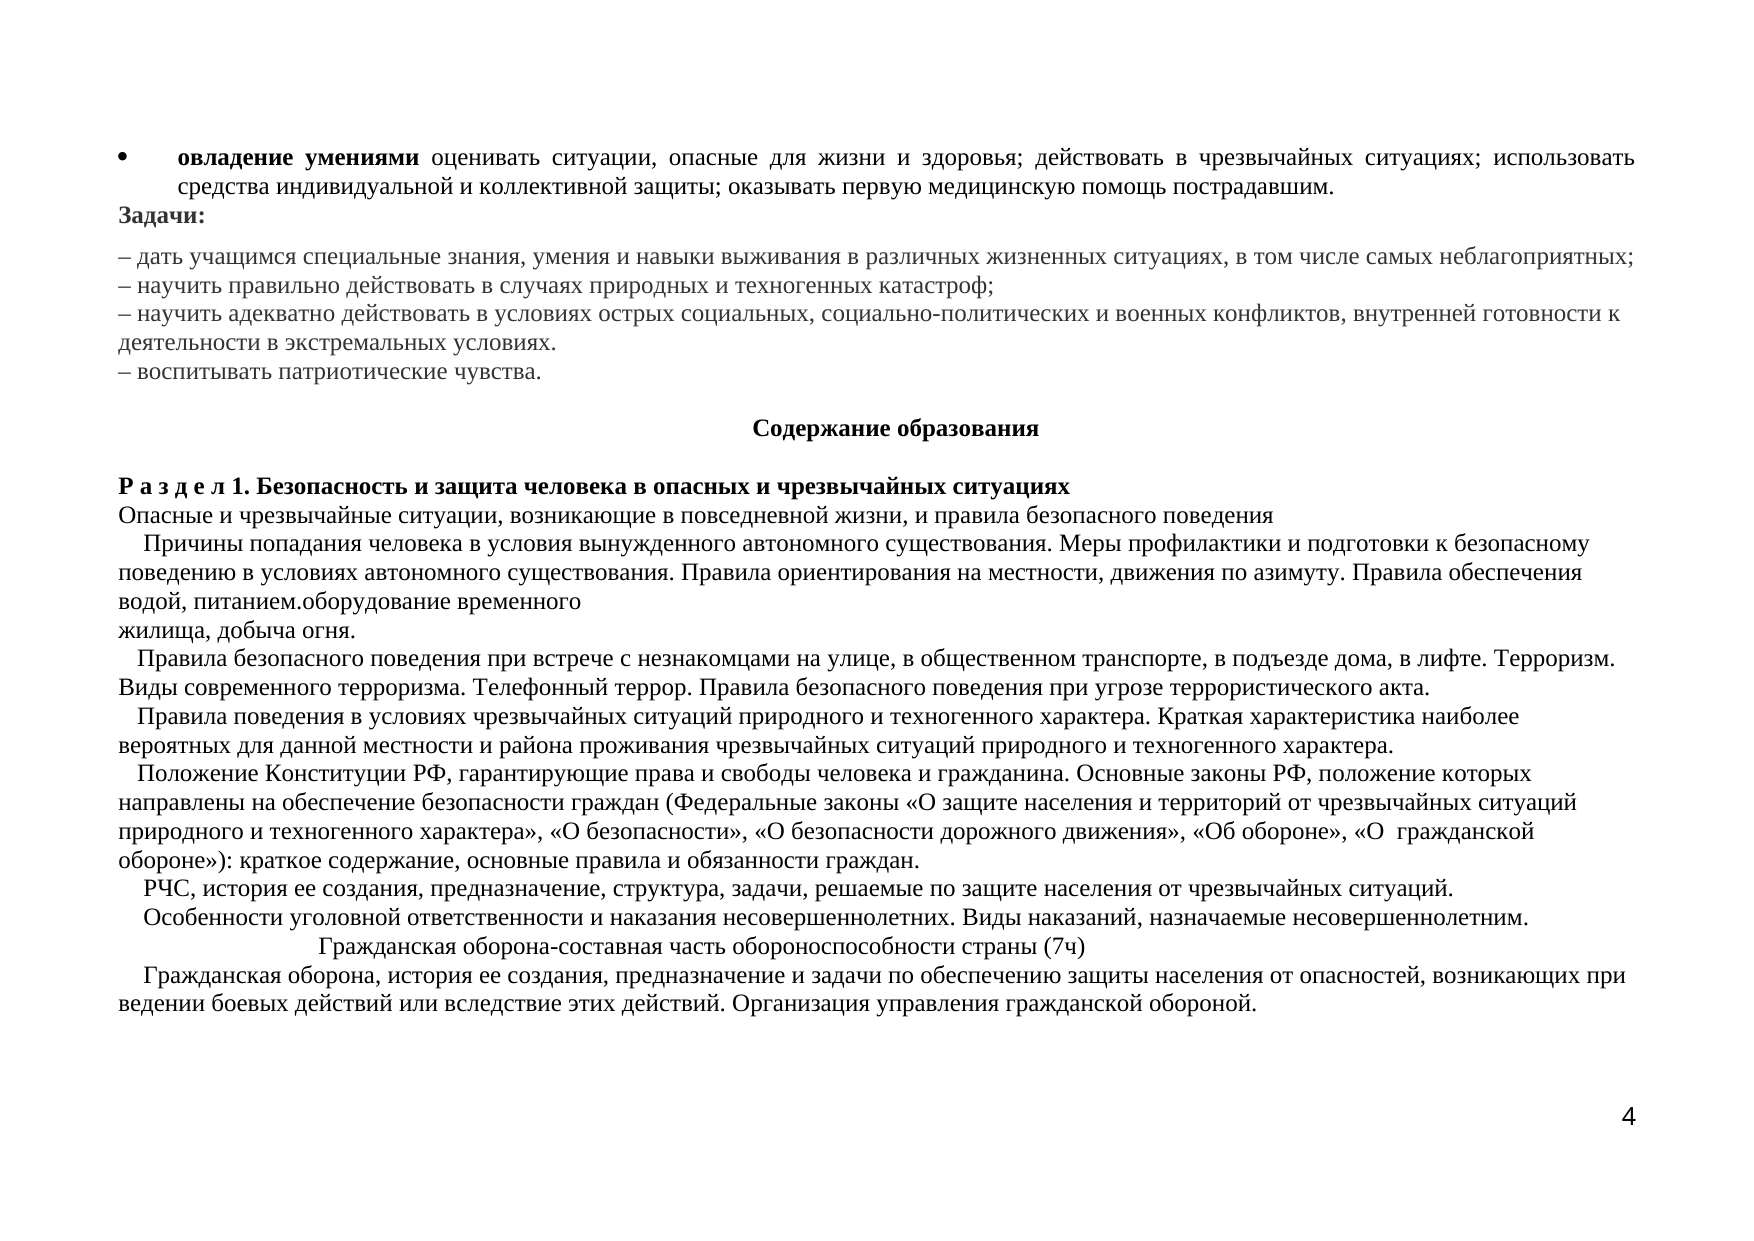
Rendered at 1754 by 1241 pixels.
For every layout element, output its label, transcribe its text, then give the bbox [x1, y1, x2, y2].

text Правила поведения в условиях чрезвычайных ситуаций природного и техногенного характера. Краткая характеристика наиболее вероятных для данной местности и района проживания чрезвычайных ситуаций природного и техногенного характера. [118, 701, 1636, 758]
text Опасные и чрезвычайные ситуации, возникающие в повседневной жизни, и правила безопасного поведения [118, 500, 1636, 528]
text РЧС, история ее создания, предназначение, структура, задачи, решаемые по защите населения от чрезвычайных ситуаций. [118, 873, 1636, 902]
list овладение умениями оценивать ситуации, опасные для жизни и здоровья; действовать в чрезвычайных ситуациях; использовать средства индивидуальной и коллективной защиты; оказывать первую медицинскую помощь пострадавшим. [118, 142, 1636, 200]
text Гражданская оборона-составная часть обороноспособности страны (7ч) [118, 931, 1636, 960]
text – дать учащимся специальные знания, умения и навыки выживания в различных жизненных ситуациях, в том числе самых неблагоприятных; – научить правильно действовать в случаях природных и техногенных катастроф; – научить адекватно действовать в условиях острых социальных, социально-политических и военных конфликтов, внутренней готовности к деятельности в экстремальных условиях. – воспитывать патриотические чувства. [118, 241, 1636, 385]
text Гражданская оборона, история ее создания, предназначение и задачи по обеспечению защиты населения от опасностей, возникающих при ведении боевых действий или вследствие этих действий. Организация управления гражданской обороной. [118, 960, 1636, 1017]
text Причины попадания человека в условия вынужденного автономного существования. Меры профилактики и подготовки к безопасному поведению в условиях автономного существования. Правила ориентирования на местности, движения по азимуту. Правила обеспечения водой, питанием.оборудование временного [118, 528, 1636, 615]
text Задачи: [118, 200, 1636, 228]
text Содержание образования [118, 413, 1636, 442]
text Правила безопасного поведения при встрече с незнакомцами на улице, в общественном транспорте, в подъезде дома, в лифте. Терроризм. Виды современного терроризма. Телефонный террор. Правила безопасного поведения при угрозе террористического акта. [118, 643, 1636, 701]
text Положение Конституции РФ, гарантирующие права и свободы человека и гражданина. Основные законы РФ, положение которых направлены на обеспечение безопасности граждан (Федеральные законы «О защите населения и территорий от чрезвычайных ситуаций природного и техногенного характера», «О безопасности», «О безопасности дорожного движения», «Об обороне», «О гражданской обороне»): краткое содержание, основные правила и обязанности граждан. [118, 758, 1636, 873]
text Особенности уголовной ответственности и наказания несовершеннолетних. Виды наказаний, назначаемые несовершеннолетним. [118, 902, 1636, 931]
text Р а з д е л 1. Безопасность и защита человека в опасных и чрезвычайных ситуациях [118, 471, 1636, 500]
text жилища, добыча огня. [118, 615, 1636, 643]
